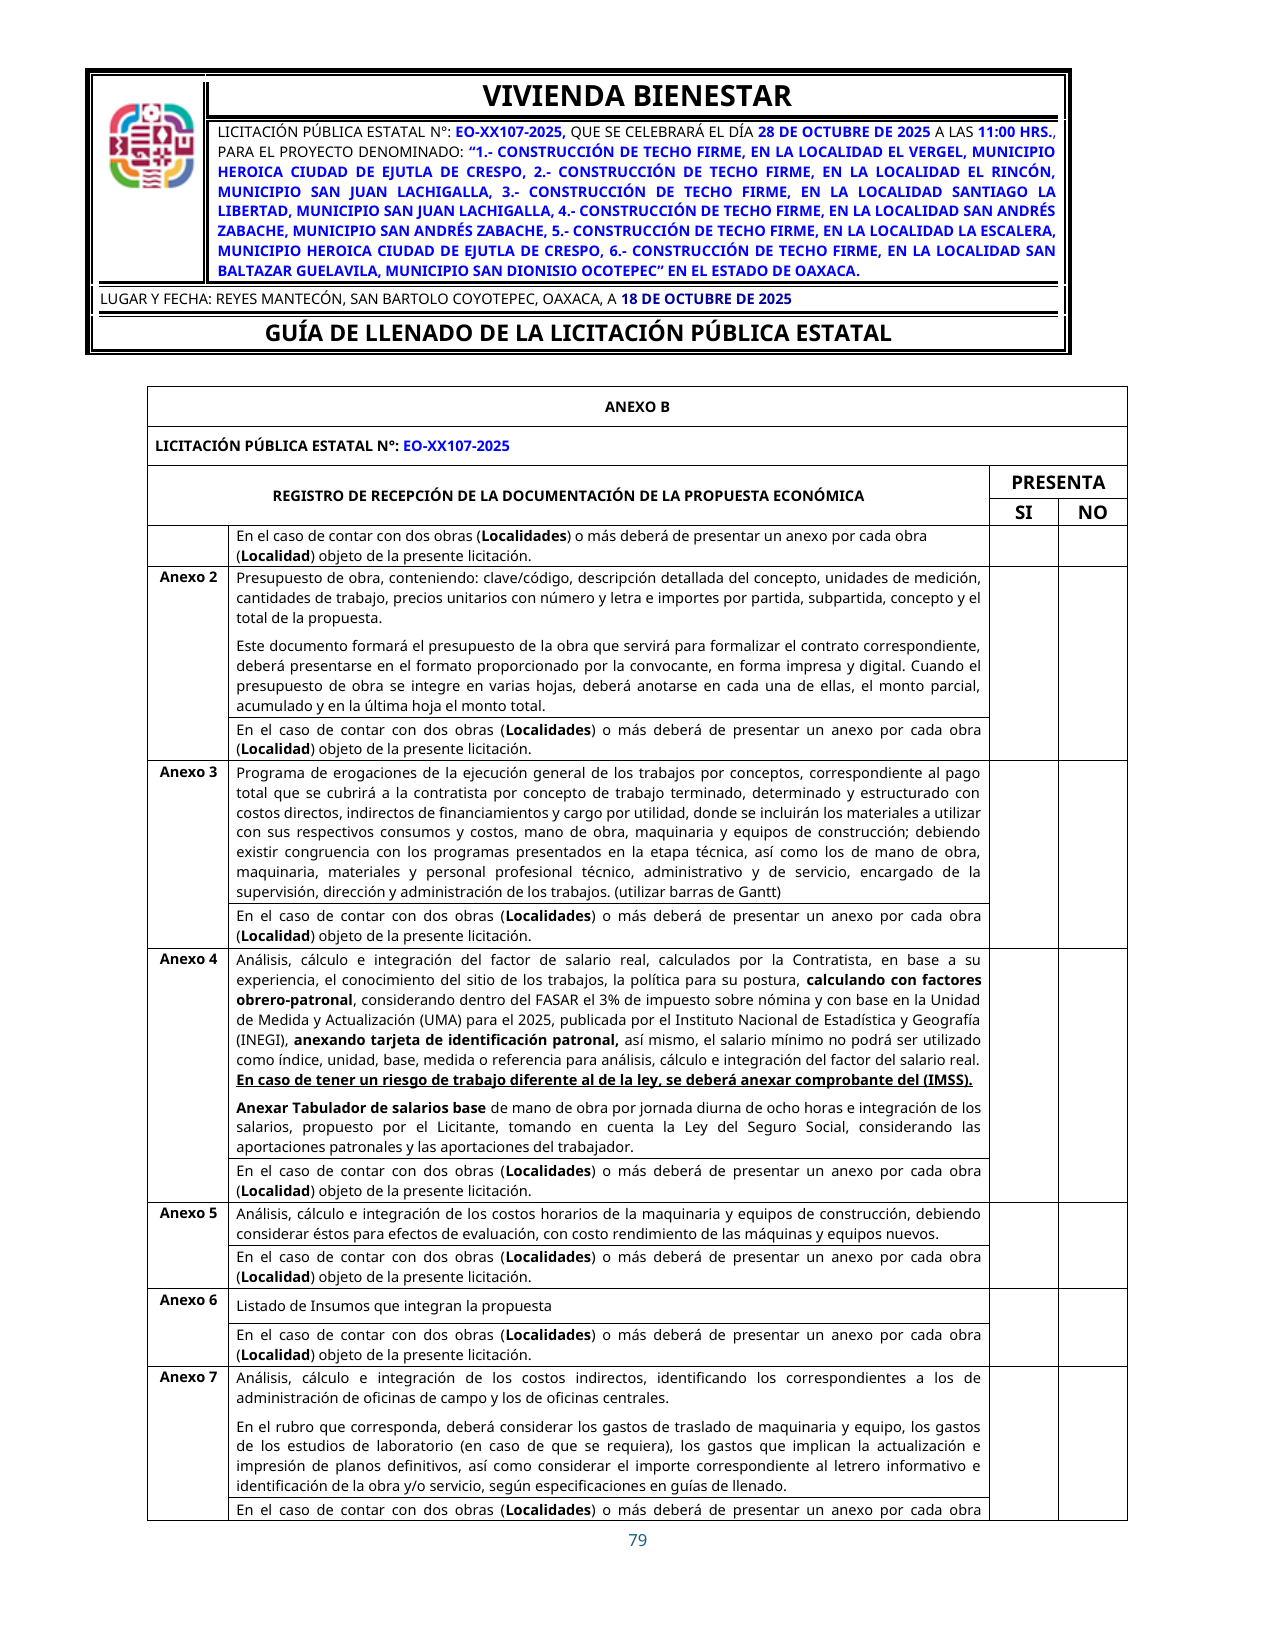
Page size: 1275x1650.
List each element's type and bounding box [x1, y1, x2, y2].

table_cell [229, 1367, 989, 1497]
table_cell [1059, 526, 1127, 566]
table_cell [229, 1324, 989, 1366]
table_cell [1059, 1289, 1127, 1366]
picture [98, 95, 203, 194]
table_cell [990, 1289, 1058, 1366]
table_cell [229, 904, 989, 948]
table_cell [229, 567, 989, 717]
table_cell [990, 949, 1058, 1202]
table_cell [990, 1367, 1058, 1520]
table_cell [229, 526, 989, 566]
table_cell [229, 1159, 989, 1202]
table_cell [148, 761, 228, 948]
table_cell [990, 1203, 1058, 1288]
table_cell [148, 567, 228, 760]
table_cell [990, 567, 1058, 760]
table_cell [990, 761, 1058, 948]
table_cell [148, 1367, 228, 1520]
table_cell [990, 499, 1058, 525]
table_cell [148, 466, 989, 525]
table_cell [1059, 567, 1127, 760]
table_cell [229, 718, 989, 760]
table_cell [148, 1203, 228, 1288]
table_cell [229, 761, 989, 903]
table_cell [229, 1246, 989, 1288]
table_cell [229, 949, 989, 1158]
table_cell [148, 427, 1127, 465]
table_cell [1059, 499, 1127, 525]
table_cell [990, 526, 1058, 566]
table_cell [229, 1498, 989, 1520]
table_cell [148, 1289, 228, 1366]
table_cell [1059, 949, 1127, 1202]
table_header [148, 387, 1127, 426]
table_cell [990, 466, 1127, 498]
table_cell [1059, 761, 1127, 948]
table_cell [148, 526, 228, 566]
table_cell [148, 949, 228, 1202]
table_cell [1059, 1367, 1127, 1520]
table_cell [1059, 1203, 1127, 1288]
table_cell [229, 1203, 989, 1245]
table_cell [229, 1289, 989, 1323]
